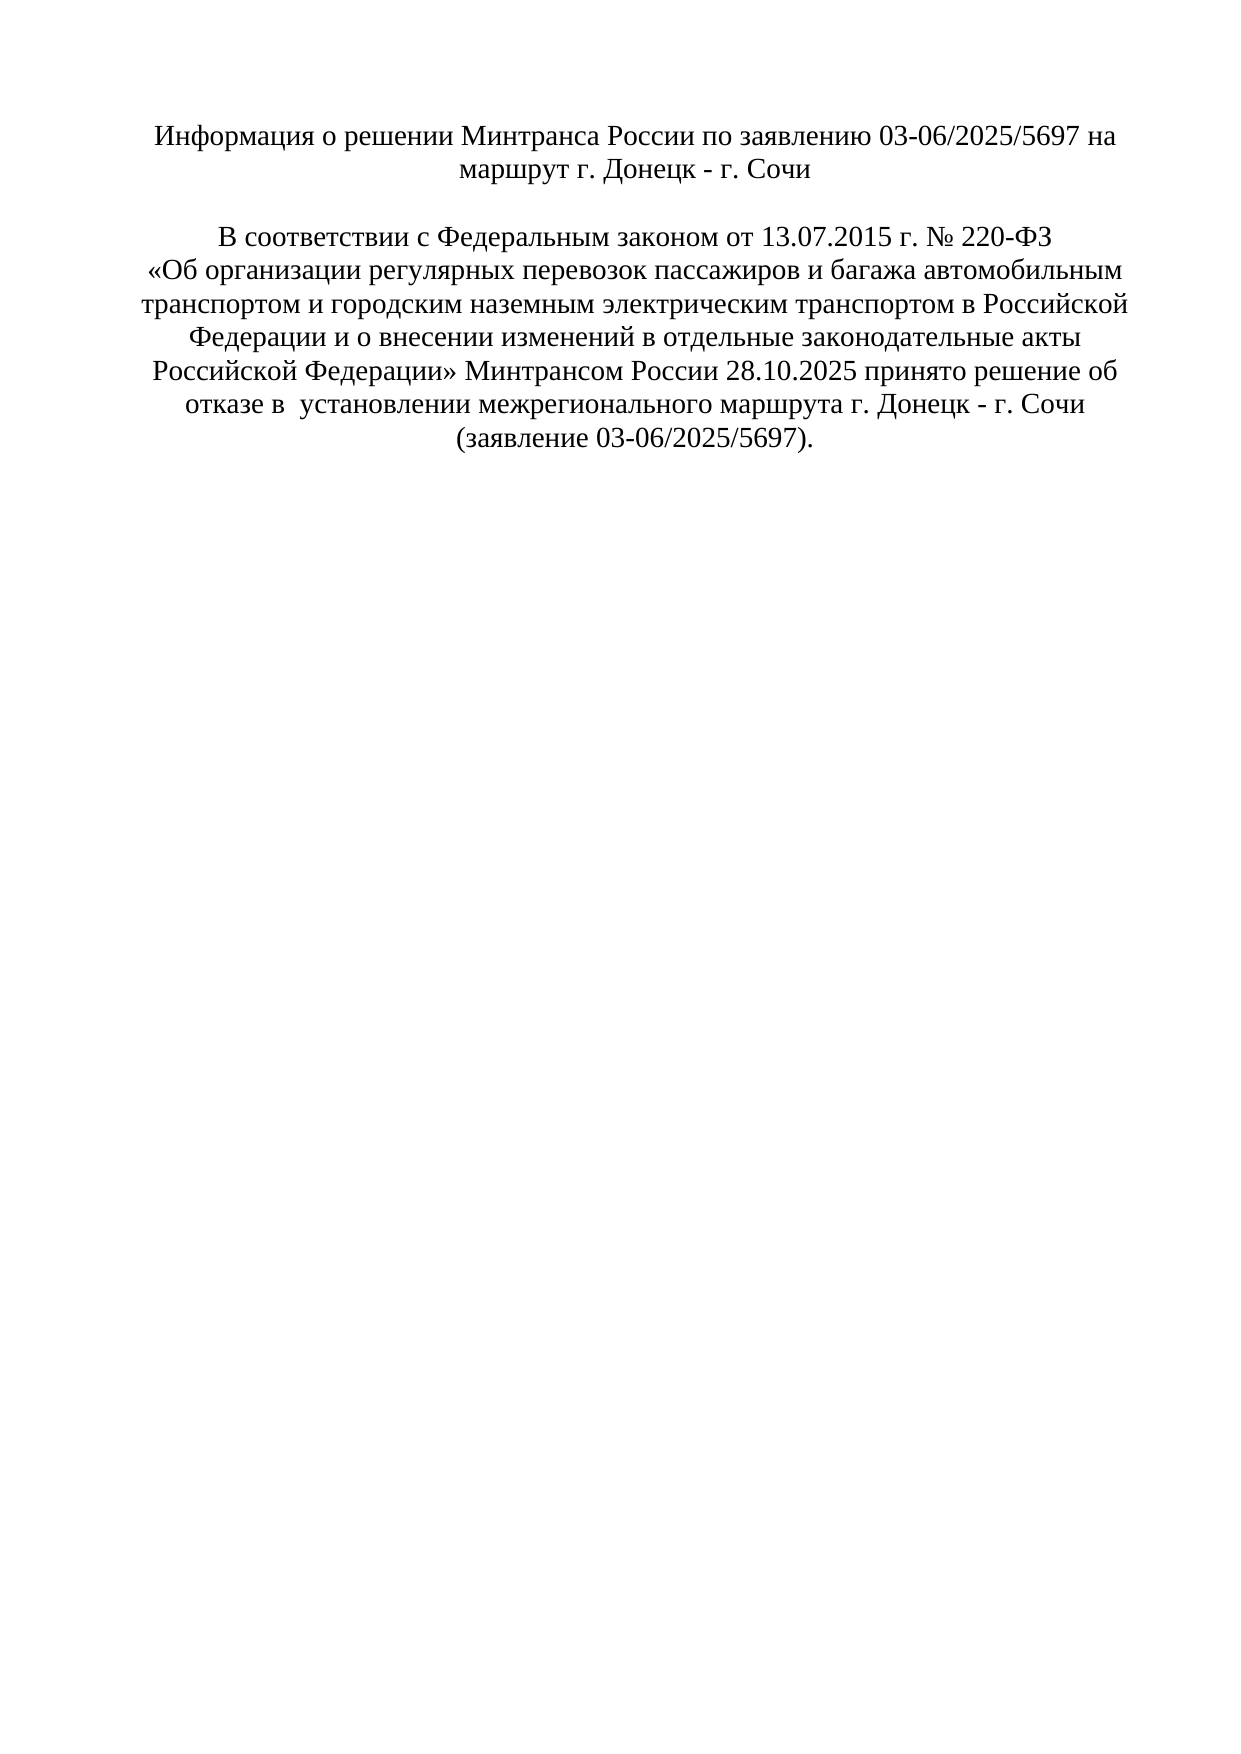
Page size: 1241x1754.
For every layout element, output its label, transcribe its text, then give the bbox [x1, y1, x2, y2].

text Информация о решении Минтранса России по заявлению 03-06/2025/5697 на маршрут г. Донецк - г. Сочи [118, 118, 1152, 185]
text В соответствии с Федеральным законом от 13.07.2015 г. № 220-ФЗ «Об организации регулярных перевозок пассажиров и багажа автомобильным транспортом и городским наземным электрическим транспортом в Российской Федерации и о внесении изменений в отдельные законодательные акты Российской Федерации» Минтрансом России 28.10.2025 принято решение об отказе в установлении межрегионального маршрута г. Донецк - г. Сочи (заявление 03-06/2025/5697). [118, 219, 1152, 453]
